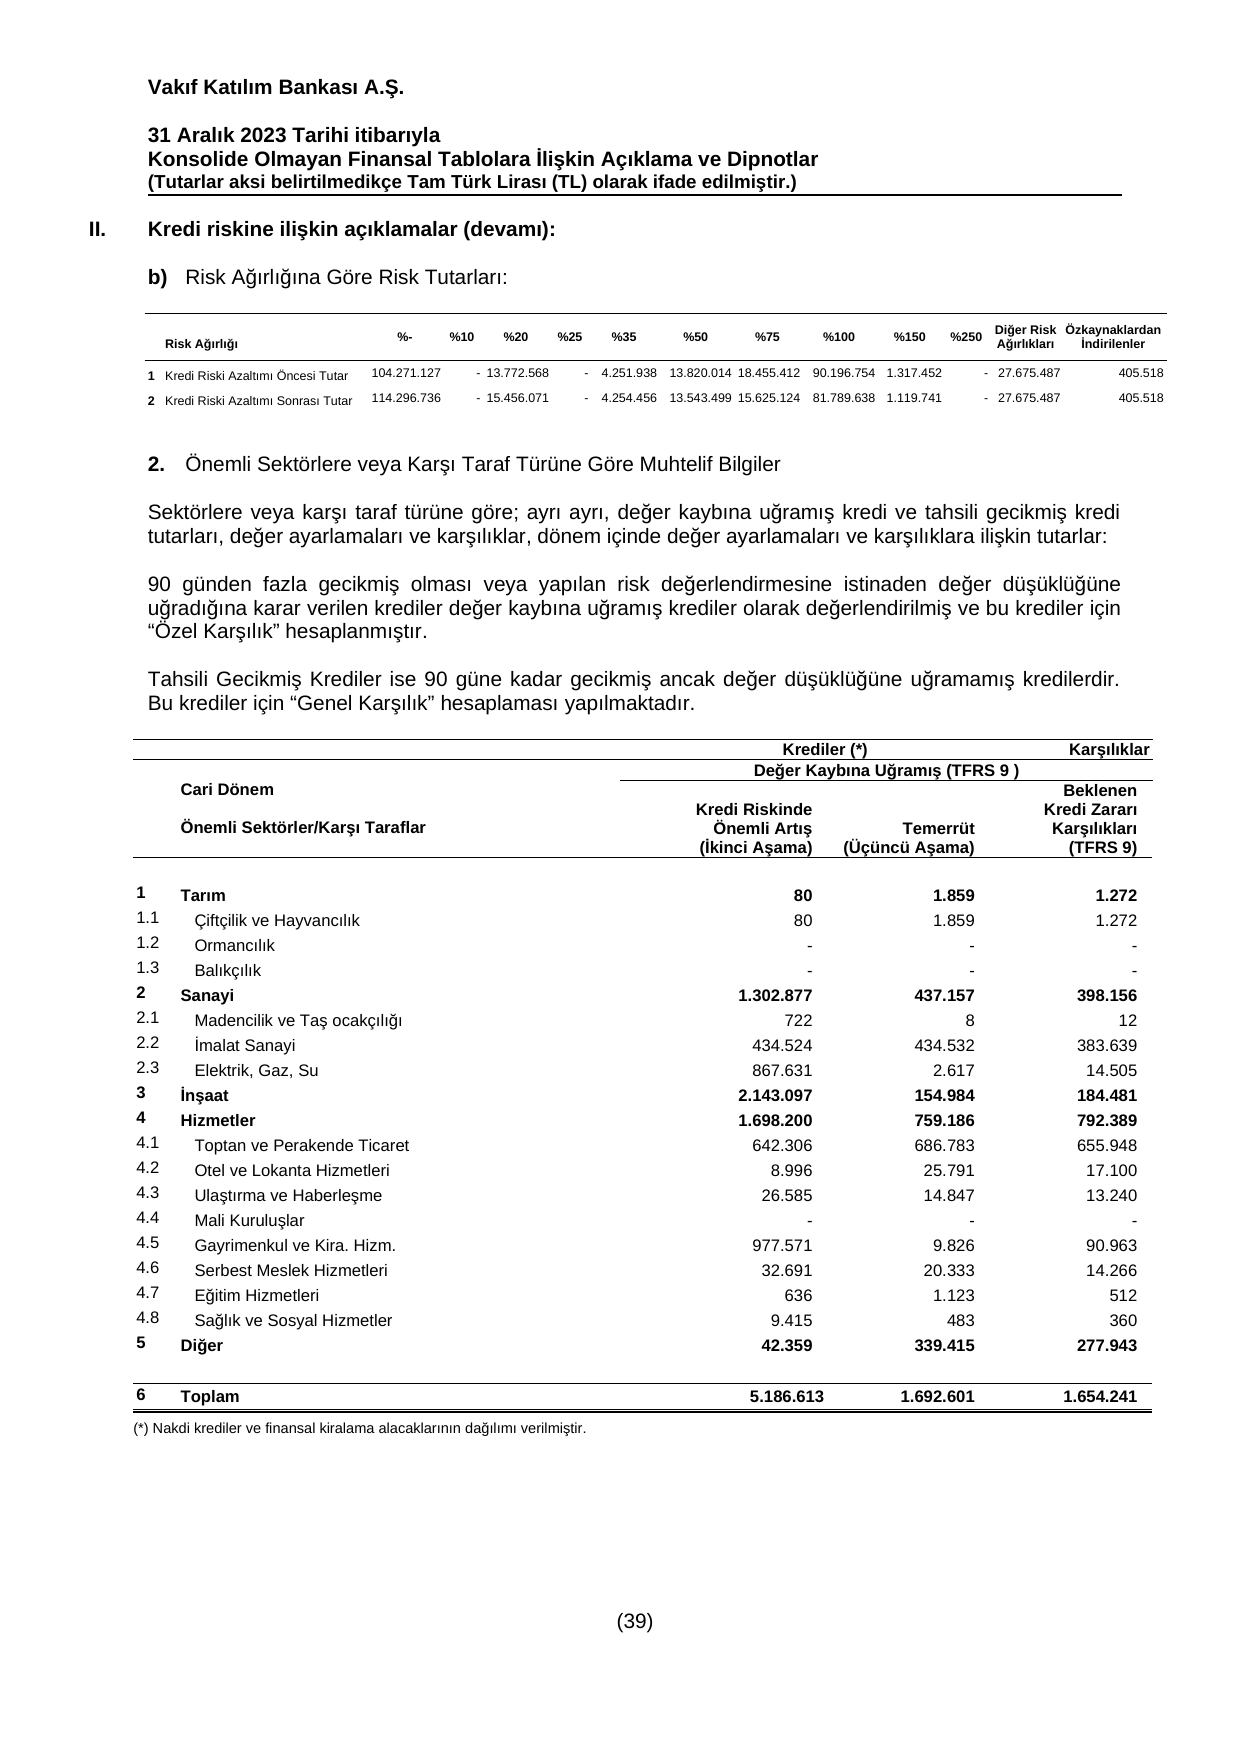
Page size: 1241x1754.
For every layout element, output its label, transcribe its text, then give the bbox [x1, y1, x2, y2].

list Risk Ağırlığına Göre Risk Tutarları: [148, 265, 1122, 289]
text Tahsili Gecikmiş Krediler ise 90 güne kadar gecikmiş ancak değer düşüklüğüne uğramamış kredilerdir. Bu krediler için “Genel Karşılık” hesaplaması yapılmaktadır. [148, 667, 1122, 715]
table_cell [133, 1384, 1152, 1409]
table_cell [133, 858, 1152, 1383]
list Önemli Sektörlere veya Karşı Taraf Türüne Göre Muhtelif Bilgiler [148, 452, 1122, 476]
text Sektörlere veya karşı taraf türüne göre; ayrı ayrı, değer kaybına uğramış kredi ve tahsili gecikmiş kredi tutarları, değer ayarlamaları ve karşılıklar, dönem içinde değer ayarlamaları ve karşılıklara ilişkin tutarlar: [148, 499, 1122, 547]
text (*) Nakdi krediler ve finansal kiralama alacaklarının dağılımı verilmiştir. [133, 1419, 1122, 1436]
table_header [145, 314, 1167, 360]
list Kredi riskine ilişkin açıklamalar (devamı): [89, 217, 1122, 241]
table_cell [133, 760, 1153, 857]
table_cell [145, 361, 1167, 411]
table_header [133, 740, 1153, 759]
text 90 günden fazla gecikmiş olması veya yapılan risk değerlendirmesine istinaden değer düşüklüğüne uğradığına karar verilen krediler değer kaybına uğramış krediler olarak değerlendirilmiş ve bu krediler için “Özel Karşılık” hesaplanmıştır. [148, 571, 1122, 643]
